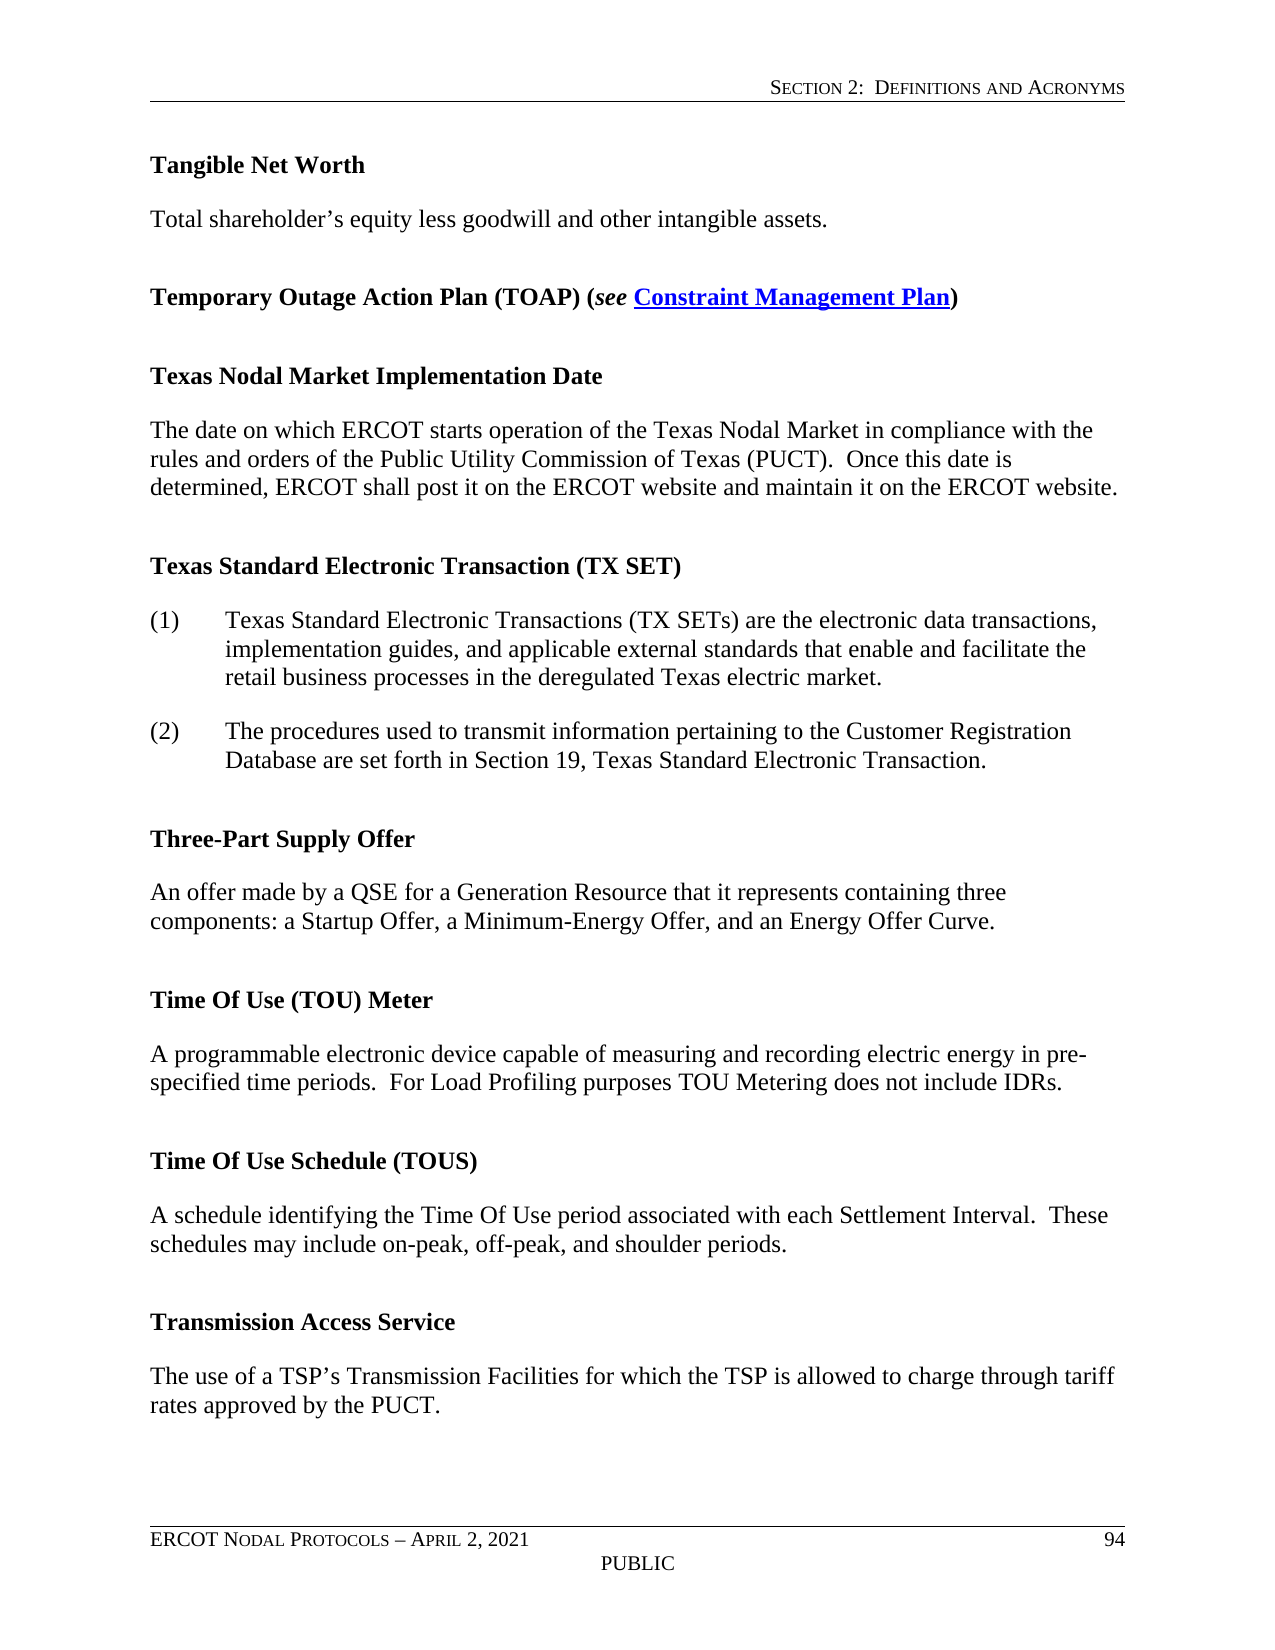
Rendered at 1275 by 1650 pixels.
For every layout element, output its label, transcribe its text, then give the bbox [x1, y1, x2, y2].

text Temporary Outage Action Plan (TOAP) (see Constraint Management Plan) [150, 282, 1125, 311]
text A programmable electronic device capable of measuring and recording electric energy in pre-specified time periods. For Load Profiling purposes TOU Metering does not include IDRs. [150, 1039, 1125, 1096]
text (1) Texas Standard Electronic Transactions (TX SETs) are the electronic data transactions, implementation guides, and applicable external standards that enable and facilitate the retail business processes in the deregulated Texas electric market. [150, 605, 1125, 691]
text An offer made by a QSE for a Generation Resource that it represents containing three components: a Startup Offer, a Minimum-Energy Offer, and an Energy Offer Curve. [150, 877, 1125, 935]
text A schedule identifying the Time Of Use period associated with each Settlement Interval. These schedules may include on-peak, off-peak, and shoulder periods. [150, 1200, 1125, 1257]
text Texas Standard Electronic Transaction (TX SET) [150, 551, 1125, 580]
text Time Of Use Schedule (TOUS) [150, 1146, 1125, 1175]
text Time Of Use (TOU) Meter [150, 985, 1125, 1014]
text (2) The procedures used to transmit information pertaining to the Customer Registration Database are set forth in Section 19, Texas Standard Electronic Transaction. [150, 716, 1087, 774]
text Transmission Access Service [150, 1307, 1125, 1336]
text Texas Nodal Market Implementation Date [150, 361, 1125, 390]
text Three-Part Supply Offer [150, 824, 1125, 852]
text Tangible Net Worth [150, 150, 1125, 179]
text The use of a TSP’s Transmission Facilities for which the TSP is allowed to charge through tariff rates approved by the PUCT. [150, 1361, 1125, 1419]
text Total shareholder’s equity less goodwill and other intangible assets. [150, 204, 1125, 232]
text The date on which ERCOT starts operation of the Texas Nodal Market in compliance with the rules and orders of the Public Utility Commission of Texas (PUCT). Once this date is determined, ERCOT shall post it on the ERCOT website and maintain it on the ERCOT website. [150, 415, 1125, 501]
